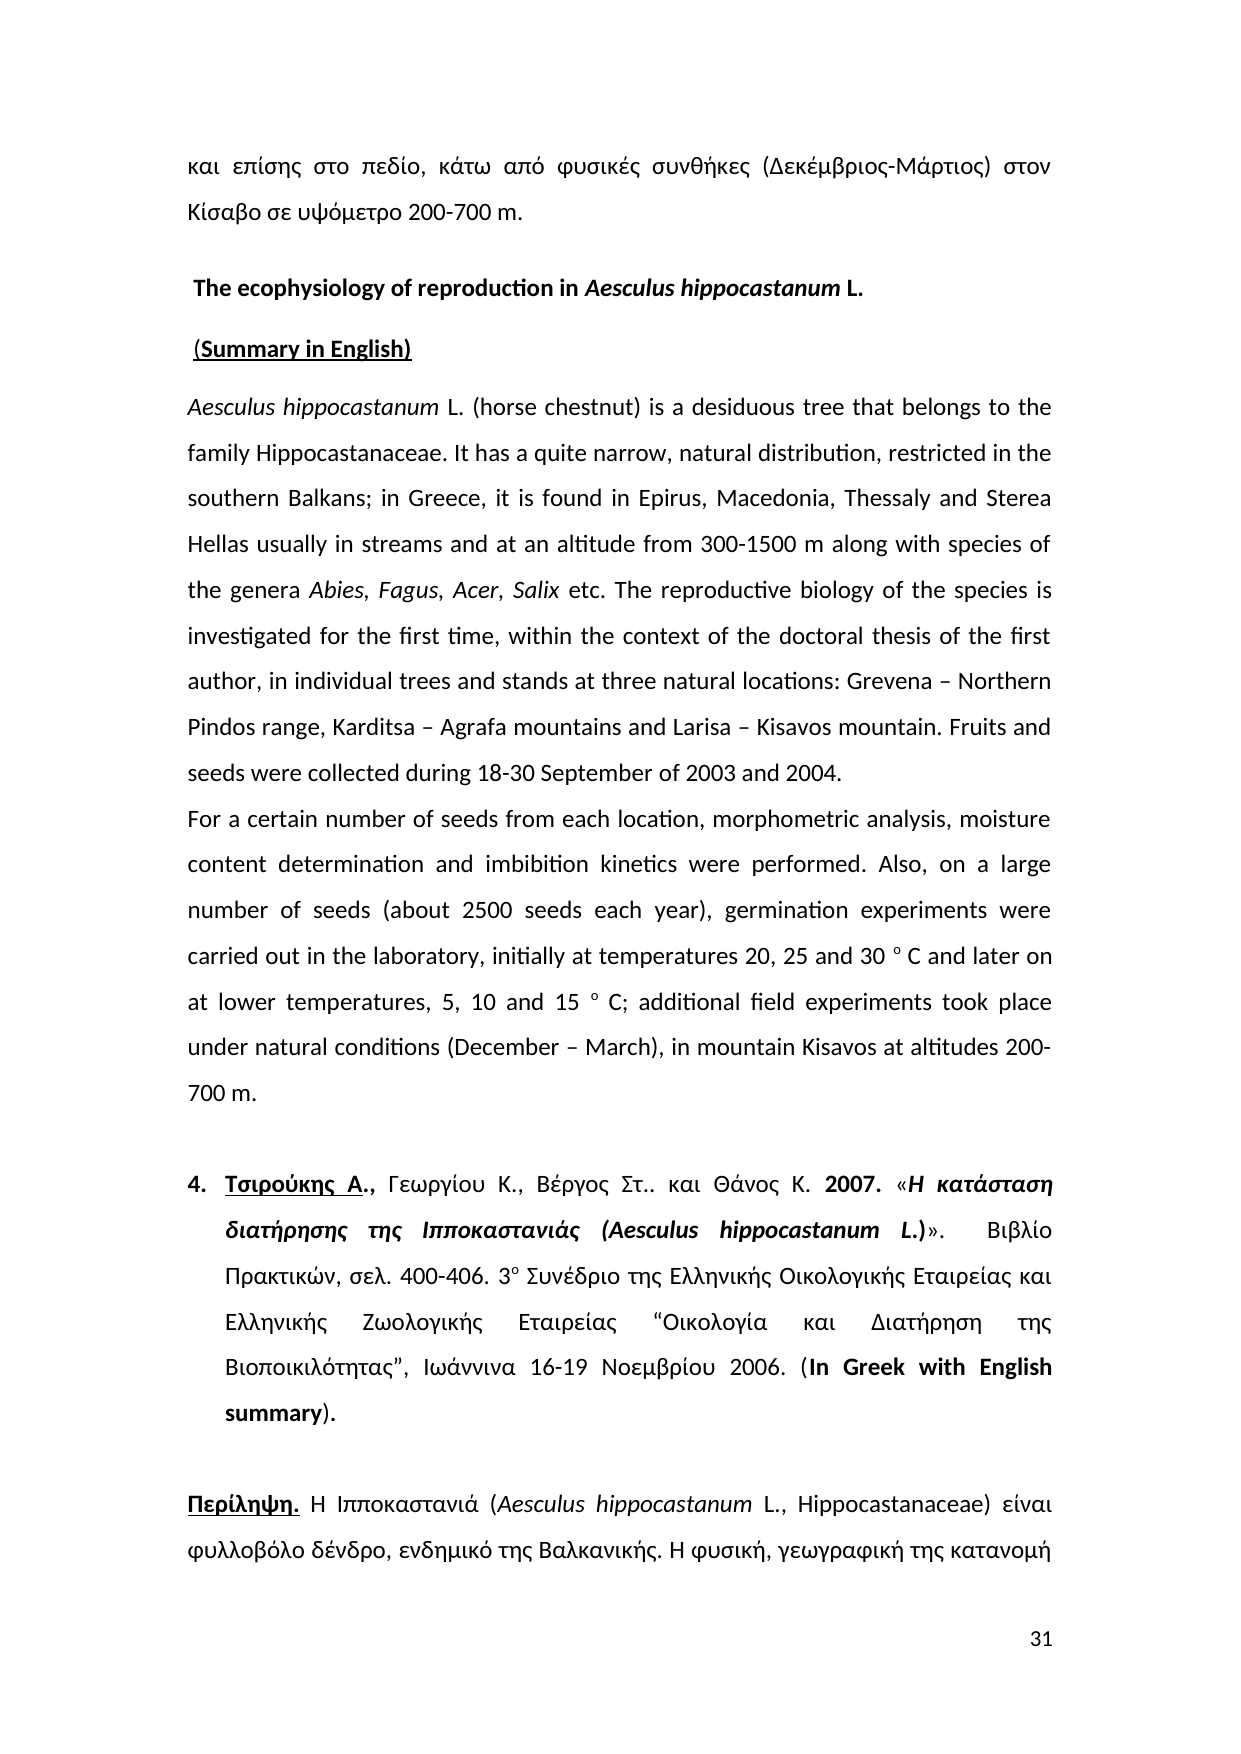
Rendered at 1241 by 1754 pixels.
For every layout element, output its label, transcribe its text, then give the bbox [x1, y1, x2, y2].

text (Summary in English) [187, 333, 1053, 363]
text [187, 150, 1053, 226]
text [187, 1489, 1053, 1565]
text The ecophysiology of reproduction in Aesculus hippocastanum L. [187, 272, 1053, 302]
text For a certain number of seeds from each location, morphometric analysis, moisture content determination and imbibition kinetics were performed. Also, on a large number of seeds (about 2500 seeds each year), germination experiments were carried out in the laboratory, initially at temperatures 20, 25 and 30 o C and later on at lower temperatures, 5, 10 and 15 o C; additional field experiments took place under natural conditions (December – March), in mountain Kisavos at altitudes 200-700 m. [187, 803, 1053, 1108]
list Τσιρούκης Α., Γεωργίου Κ., Βέργος Στ.. και Θάνος Κ. 2007. «Η κατάσταση διατήρησης της Ιπποκαστανιάς (Aesculus hippocastanum L.)». Βιβλίο Πρακτικών, σελ. 400-406. 3ο Συνέδριο της Ελληνικής Οικολογικής Εταιρείας και Ελληνικής Ζωολογικής Εταιρείας “Οικολογία και Διατήρηση της Βιοποικιλότητας”, Ιωάννινα 16-19 Νοεμβρίου 2006. (In Greek with English summary). [187, 1168, 1053, 1428]
text Aesculus hippocastanum L. (horse chestnut) is a desiduous tree that belongs to the family Hippocastanaceae. It has a quite narrow, natural distribution, restricted in the southern Balkans; in Greece, it is found in Epirus, Macedonia, Thessaly and Sterea Hellas usually in streams and at an altitude from 300-1500 m along with species of the genera Abies, Fagus, Acer, Salix etc. The reproductive biology of the species is investigated for the first time, within the context of the doctoral thesis of the first author, in individual trees and stands at three natural locations: Grevena – Northern Pindos range, Karditsa – Agrafa mountains and Larisa – Kisavos mountain. Fruits and seeds were collected during 18-30 September οf 2003 and 2004. [187, 391, 1053, 787]
